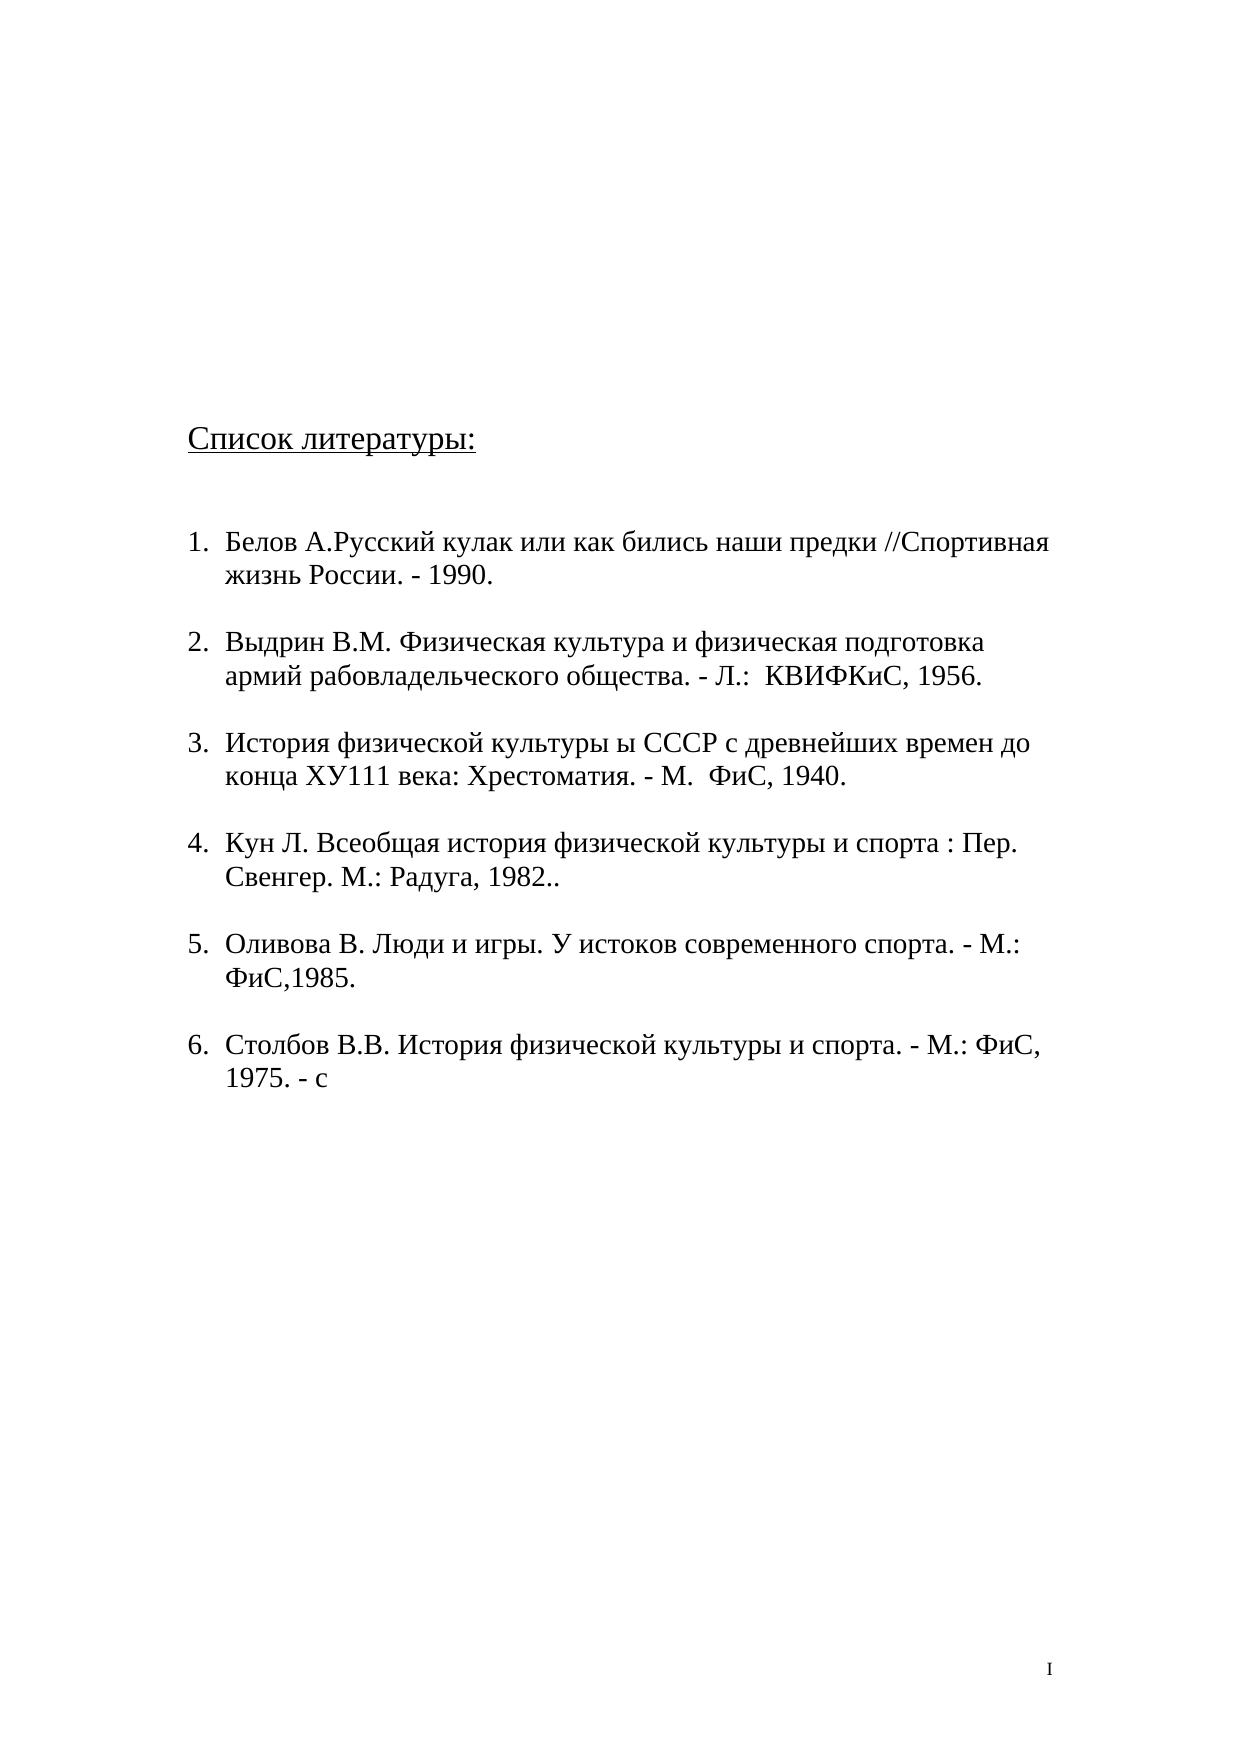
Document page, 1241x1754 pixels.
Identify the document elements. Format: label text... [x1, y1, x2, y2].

list Белов А.Русский кулак или как бились наши предки //Спортивная жизнь России. - 1990. [187, 524, 1053, 591]
list Выдрин В.М. Физическая культура и физическая подготовка армий рабовладельческого общества. - Л.: КВИФКиС, 1956. [187, 624, 1053, 691]
list Кун Л. Всеобщая история физической культуры и спорта : Пер. Свенгер. М.: Радуга, 1982.. [187, 826, 1053, 893]
list История физической культуры ы СССР с древнейших времен до конца ХУ111 века: Хрестоматия. - М. ФиС, 1940. [187, 725, 1053, 792]
list Оливова В. Люди и игры. У истоков современного спорта. - М.: ФиС,1985. [187, 926, 1053, 993]
list Столбов В.В. История физической культуры и спорта. - М.: ФиС, 1975. - с [187, 1027, 1053, 1094]
text Список литературы: [187, 418, 1053, 457]
